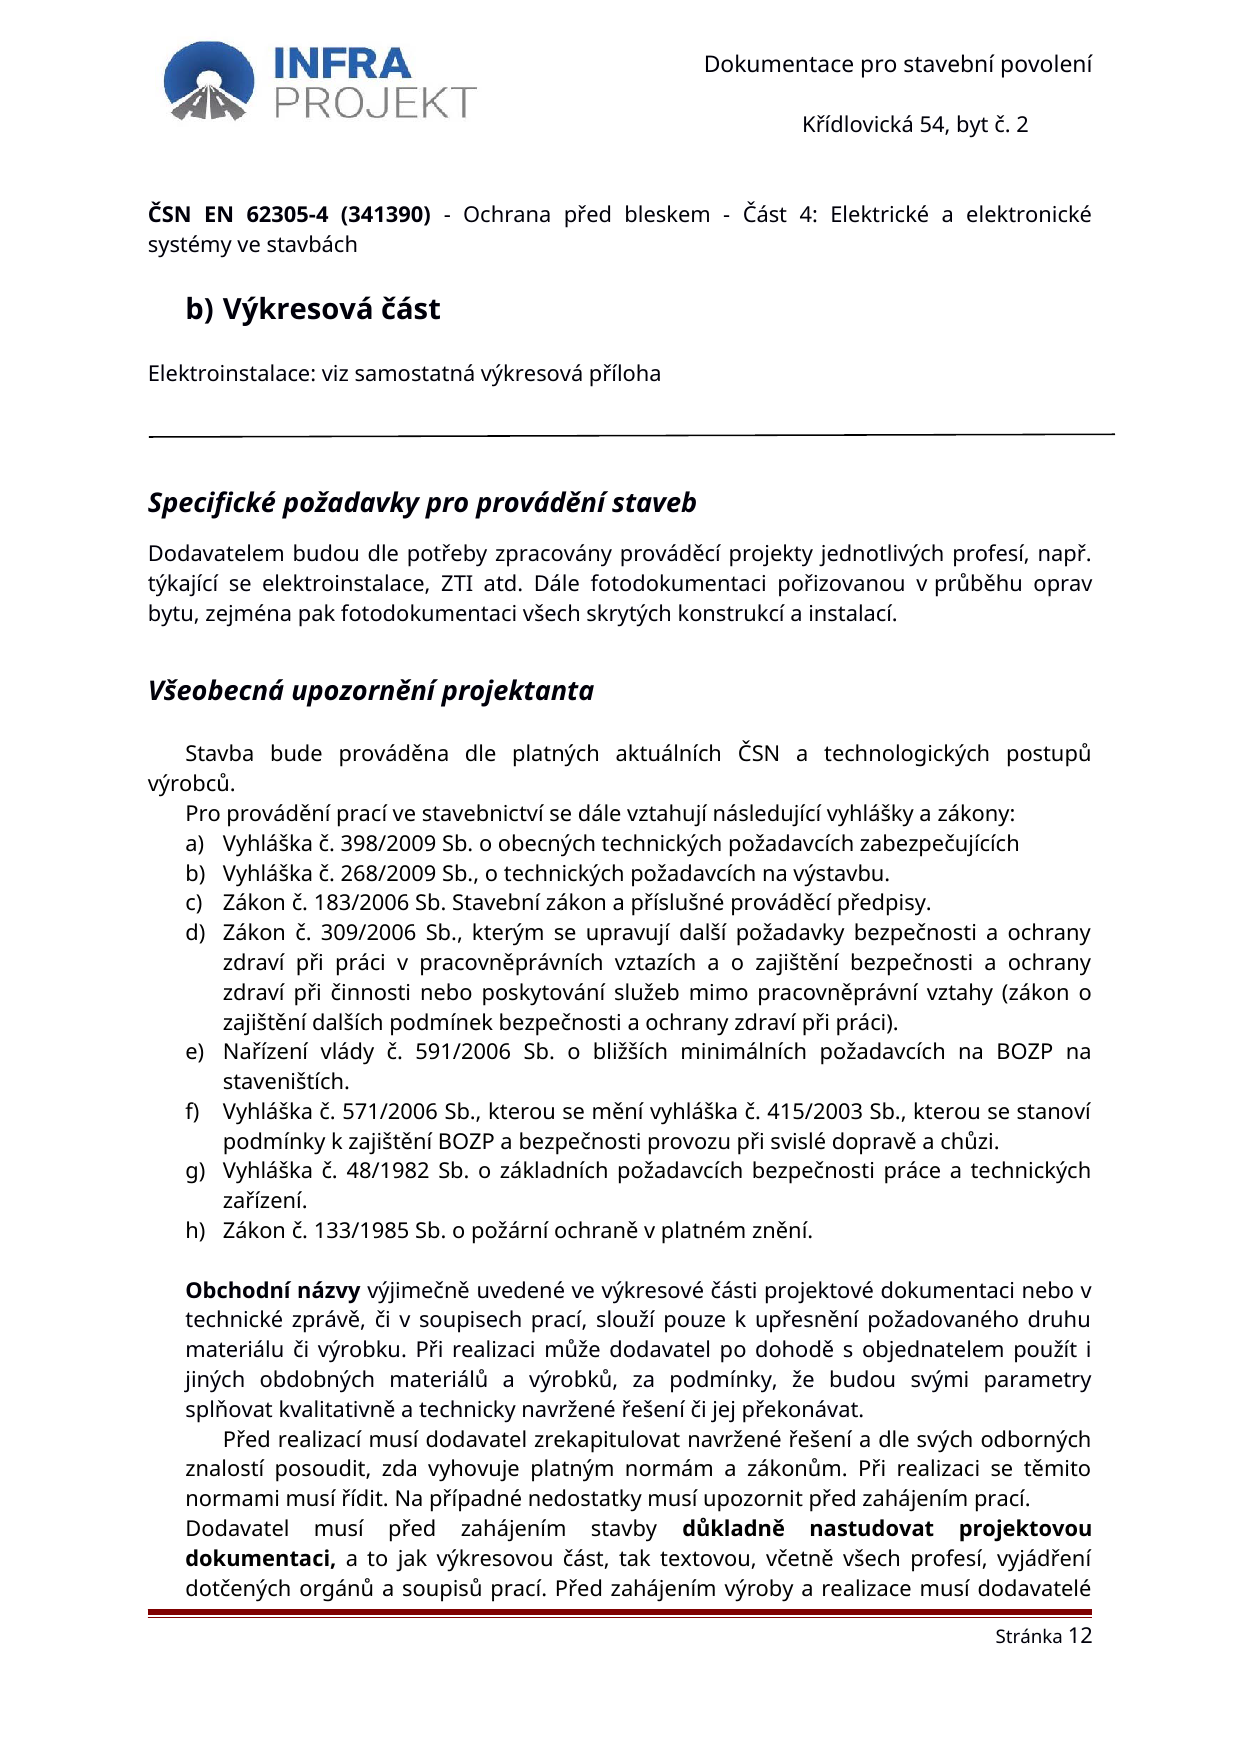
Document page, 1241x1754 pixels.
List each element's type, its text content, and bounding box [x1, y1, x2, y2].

list Zákon č. 309/2006 Sb., kterým se upravují další požadavky bezpečnosti a ochrany zdraví při práci v pracovněprávních vztazích a o zajištění bezpečnosti a ochrany zdraví při činnosti nebo poskytování služeb mimo pracovněprávní vztahy (zákon o zajištění dalších podmínek bezpečnosti a ochrany zdraví při práci). [185, 917, 1092, 1036]
text Obchodní názvy výjimečně uvedené ve výkresové části projektové dokumentaci nebo v technické zprávě, či v soupisech prací, slouží pouze k upřesnění požadovaného druhu materiálu či výrobku. Při realizaci může dodavatel po dohodě s objednatelem použít i jiných obdobných materiálů a výrobků, za podmínky, že budou svými parametry splňovat kvalitativně a technicky navržené řešení či jej překonávat. [185, 1275, 1092, 1424]
list Nařízení vlády č. 591/2006 Sb. o bližších minimálních požadavcích na BOZP na staveništích. [185, 1036, 1092, 1096]
text Dodavatelem budou dle potřeby zpracovány prováděcí projekty jednotlivých profesí, např. týkající se elektroinstalace, ZTI atd. Dále fotodokumentaci pořizovanou v průběhu oprav bytu, zejména pak fotodokumentaci všech skrytých konstrukcí a instalací. [148, 538, 1092, 627]
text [185, 1513, 1092, 1602]
text Elektroinstalace: viz samostatná výkresová příloha [148, 358, 1092, 387]
list Zákon č. 133/1985 Sb. o požární ochraně v platném znění. [185, 1215, 1092, 1245]
text Pro provádění prací ve stavebnictví se dále vztahují následující vyhlášky a zákony: [148, 798, 1092, 828]
text Před realizací musí dodavatel zrekapitulovat navržené řešení a dle svých odborných znalostí posoudit, zda vyhovuje platným normám a zákonům. Při realizaci se těmito normami musí řídit. Na případné nedostatky musí upozornit před zahájením prací. [185, 1424, 1092, 1513]
list Vyhláška č. 48/1982 Sb. o základních požadavcích bezpečnosti práce a technických zařízení. [185, 1156, 1092, 1215]
text Specifické požadavky pro provádění staveb [148, 484, 1092, 521]
text Stavba bude prováděna dle platných aktuálních ČSN a technologických postupů výrobců. [148, 738, 1092, 798]
text Všeobecná upozornění projektanta [148, 672, 1092, 709]
list Vyhláška č. 268/2009 Sb., o technických požadavcích na výstavbu. [185, 858, 1092, 887]
text ČSN EN 62305-4 (341390) - Ochrana před bleskem - Část 4: Elektrické a elektronické systémy ve stavbách [148, 199, 1092, 258]
list Zákon č. 183/2006 Sb. Stavební zákon a příslušné prováděcí předpisy. [185, 887, 1092, 917]
list Výkresová část [185, 288, 1092, 328]
list Vyhláška č. 398/2009 Sb. o obecných technických požadavcích zabezpečujících [185, 828, 1092, 858]
list Vyhláška č. 571/2006 Sb., kterou se mění vyhláška č. 415/2003 Sb., kterou se stanoví podmínky k zajištění BOZP a bezpečnosti provozu při svislé dopravě a chůzi. [185, 1096, 1092, 1156]
